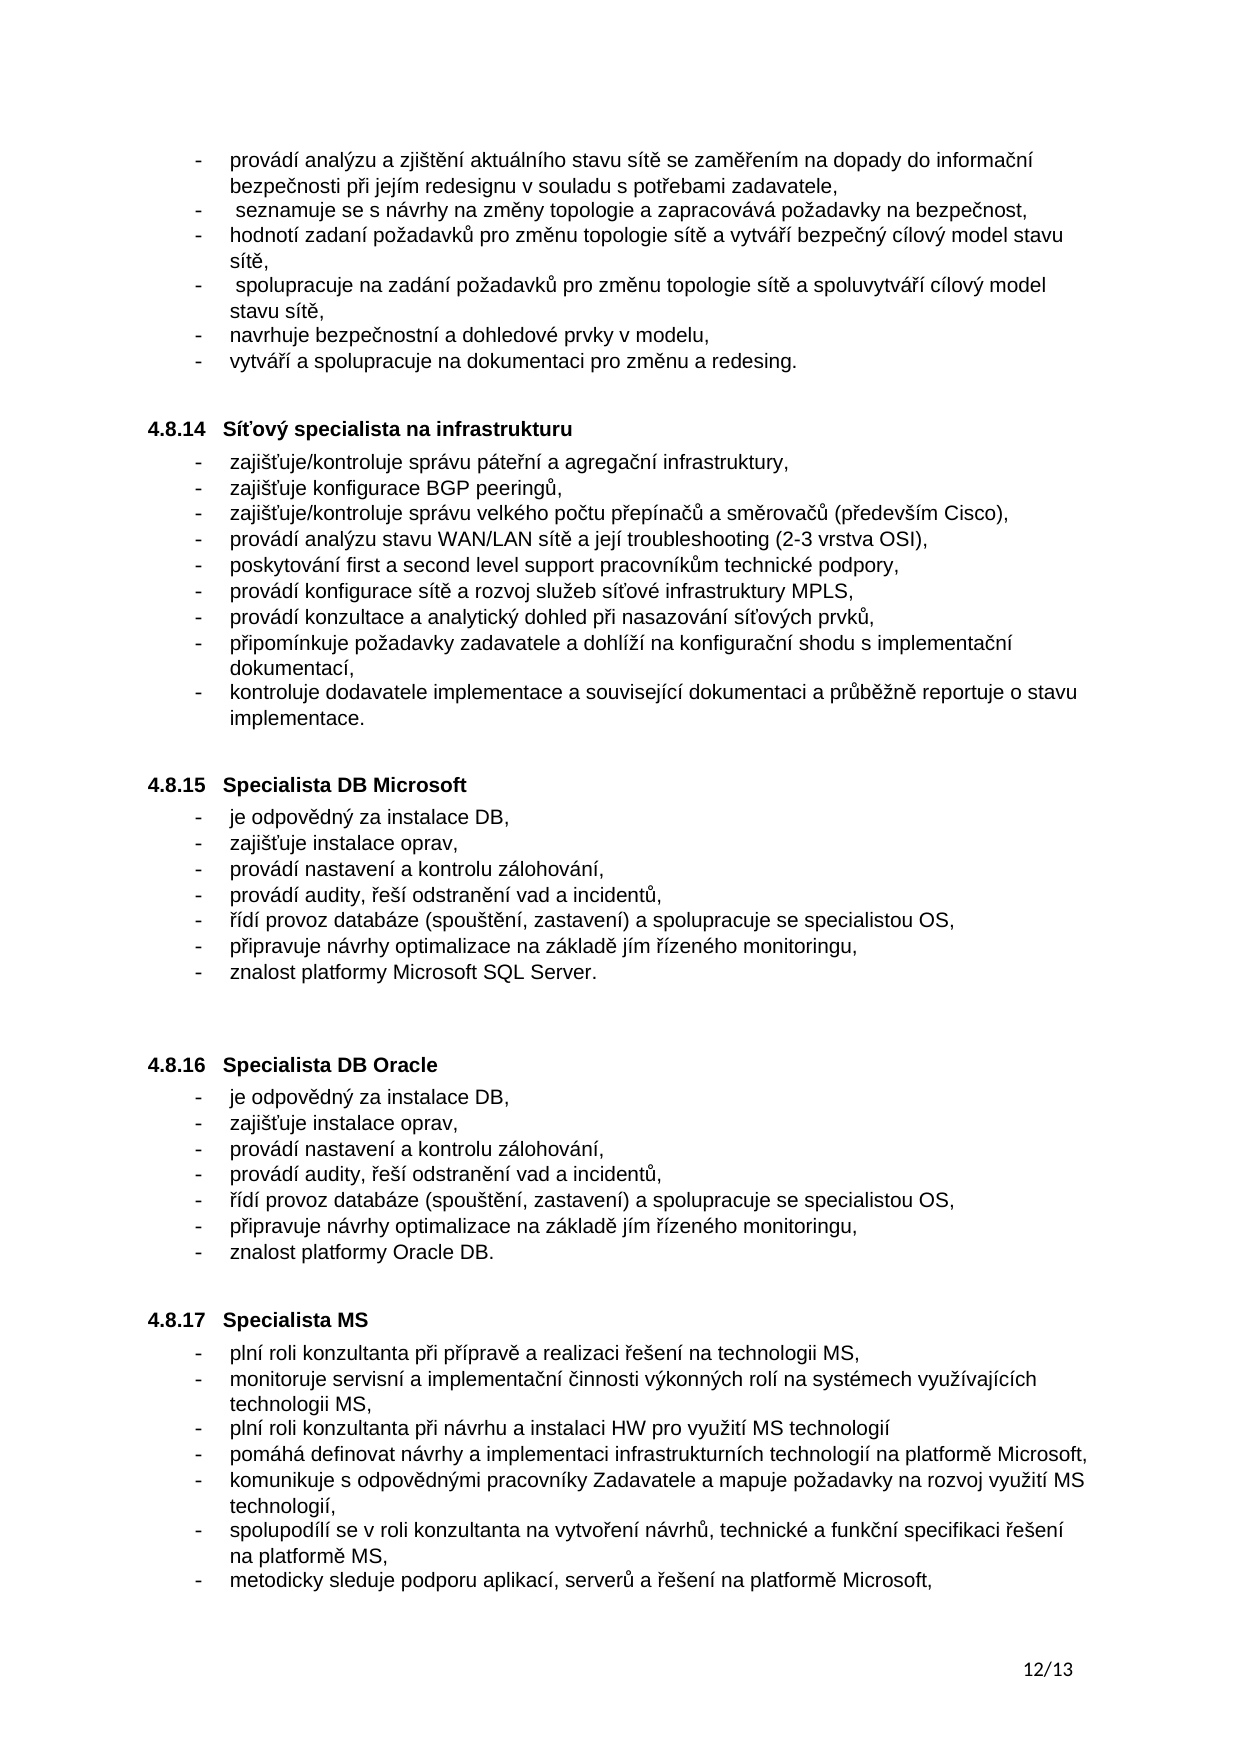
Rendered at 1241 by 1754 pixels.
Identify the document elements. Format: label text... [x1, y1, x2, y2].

list provádí nastavení a kontrolu zálohování, [192, 1136, 1092, 1162]
list monitoruje servisní a implementační činnosti výkonných rolí na systémech využívajících technologii MS, [192, 1366, 1092, 1416]
list provádí audity, řeší odstranění vad a incidentů, [192, 1162, 1092, 1188]
list pomáhá definovat návrhy a implementaci infrastrukturních technologií na platformě Microsoft, [192, 1442, 1092, 1468]
list zajišťuje konfigurace BGP peeringů, [192, 475, 1092, 501]
list metodicky sleduje podporu aplikací, serverů a řešení na platformě Microsoft, [192, 1567, 1092, 1593]
list zajišťuje instalace oprav, [192, 831, 1092, 857]
list provádí konzultace a analytický dohled při nasazování síťových prvků, [192, 604, 1092, 630]
list zajišťuje/kontroluje správu velkého počtu přepínačů a směrovačů (především Cisco), [192, 501, 1092, 527]
list připravuje návrhy optimalizace na základě jím řízeného monitoringu, [192, 1214, 1092, 1240]
list spolupracuje na zadání požadavků pro změnu topologie sítě a spoluvytváří cílový model stavu sítě, [192, 273, 1092, 323]
list provádí konfigurace sítě a rozvoj služeb síťové infrastruktury MPLS, [192, 579, 1092, 604]
list kontroluje dodavatele implementace a související dokumentaci a průběžně reportuje o stavu implementace. [192, 680, 1092, 730]
list zajišťuje/kontroluje správu páteřní a agregační infrastruktury, [192, 449, 1092, 475]
subtitle Síťový specialista na infrastrukturu [148, 412, 1092, 441]
list připravuje návrhy optimalizace na základě jím řízeného monitoringu, [192, 934, 1092, 960]
subtitle Specialista MS [148, 1303, 1092, 1332]
list řídí provoz databáze (spouštění, zastavení) a spolupracuje se specialistou OS, [192, 908, 1092, 934]
list je odpovědný za instalace DB, [192, 1085, 1092, 1111]
list provádí analýzu a zjištění aktuálního stavu sítě se zaměřením na dopady do informační bezpečnosti při jejím redesignu v souladu s potřebami zadavatele, [192, 148, 1092, 197]
subtitle Specialista DB Oracle [148, 1047, 1092, 1076]
list vytváří a spolupracuje na dokumentaci pro změnu a redesing. [192, 349, 1092, 374]
list znalost platformy Oracle DB. [192, 1240, 1092, 1266]
list hodnotí zadaní požadavků pro změnu topologie sítě a vytváří bezpečný cílový model stavu sítě, [192, 223, 1092, 273]
list provádí audity, řeší odstranění vad a incidentů, [192, 882, 1092, 908]
list seznamuje se s návrhy na změny topologie a zapracovává požadavky na bezpečnost, [192, 197, 1092, 223]
list plní roli konzultanta při přípravě a realizaci řešení na technologii MS, [192, 1341, 1092, 1366]
list spolupodílí se v roli konzultanta na vytvoření návrhů, technické a funkční specifikaci řešení na platformě MS, [192, 1518, 1092, 1567]
list navrhuje bezpečnostní a dohledové prvky v modelu, [192, 323, 1092, 349]
list připomínkuje požadavky zadavatele a dohlíží na konfigurační shodu s implementační dokumentací, [192, 630, 1092, 680]
list znalost platformy Microsoft SQL Server. [192, 960, 1092, 986]
list řídí provoz databáze (spouštění, zastavení) a spolupracuje se specialistou OS, [192, 1188, 1092, 1214]
subtitle Specialista DB Microsoft [148, 767, 1092, 797]
list je odpovědný za instalace DB, [192, 805, 1092, 831]
list provádí nastavení a kontrolu zálohování, [192, 857, 1092, 882]
list poskytování first a second level support pracovníkům technické podpory, [192, 553, 1092, 579]
list plní roli konzultanta při návrhu a instalaci HW pro využití MS technologií [192, 1416, 1092, 1442]
list zajišťuje instalace oprav, [192, 1111, 1092, 1136]
list komunikuje s odpovědnými pracovníky Zadavatele a mapuje požadavky na rozvoj využití MS technologií, [192, 1468, 1092, 1518]
list provádí analýzu stavu WAN/LAN sítě a její troubleshooting (2-3 vrstva OSI), [192, 527, 1092, 553]
